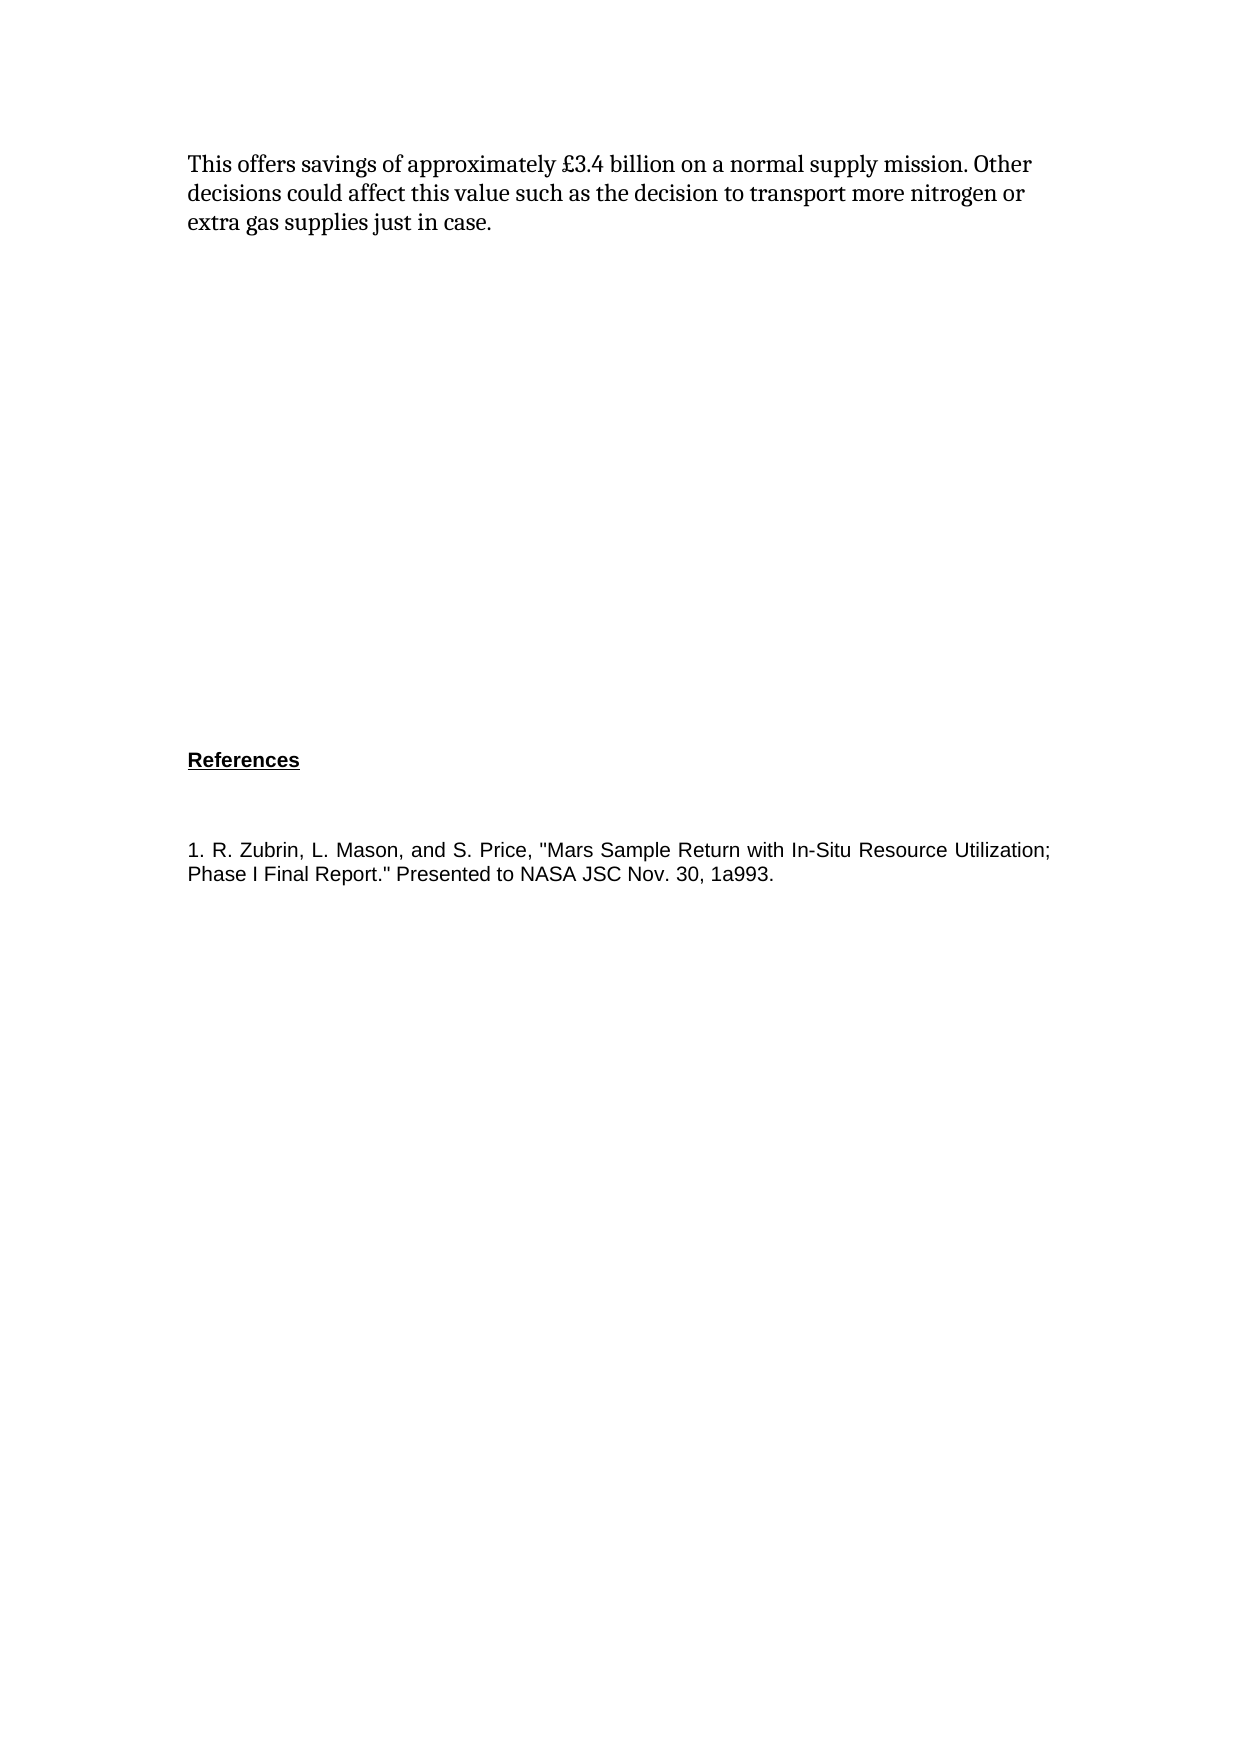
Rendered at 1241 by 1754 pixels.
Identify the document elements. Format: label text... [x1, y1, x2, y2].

text 1. R. Zubrin, L. Mason, and S. Price, "Mars Sample Return with In-Situ Resource Utilization; Phase I Final Report." Presented to NASA JSC Nov. 30, 1a993. [187, 838, 1053, 886]
text This offers savings of approximately £3.4 billion on a normal supply mission. Other decisions could affect this value such as the decision to transport more nitrogen or extra gas supplies just in case. [187, 150, 1053, 236]
text References [187, 748, 1053, 772]
